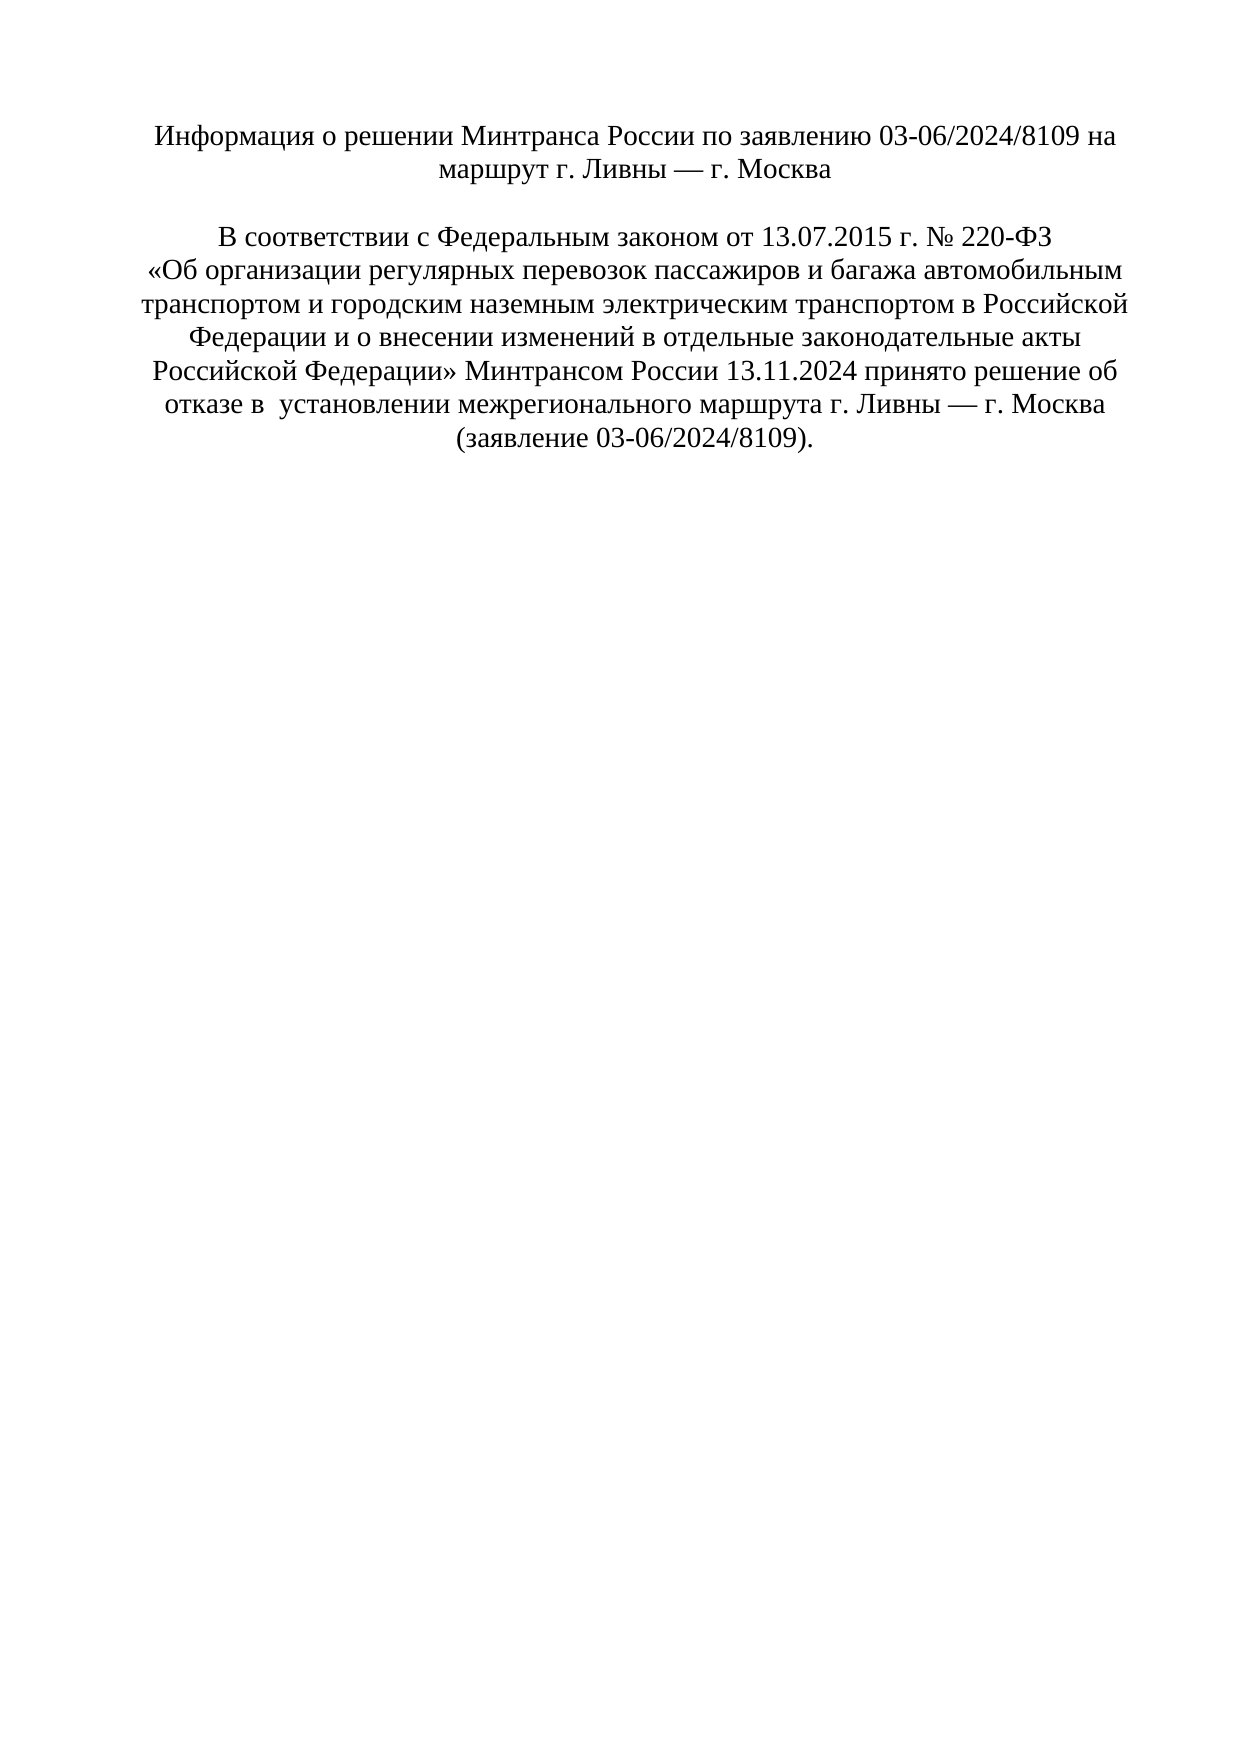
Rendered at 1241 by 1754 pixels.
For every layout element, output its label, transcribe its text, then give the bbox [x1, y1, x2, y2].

text В соответствии с Федеральным законом от 13.07.2015 г. № 220-ФЗ «Об организации регулярных перевозок пассажиров и багажа автомобильным транспортом и городским наземным электрическим транспортом в Российской Федерации и о внесении изменений в отдельные законодательные акты Российской Федерации» Минтрансом России 13.11.2024 принято решение об отказе в установлении межрегионального маршрута г. Ливны — г. Москва (заявление 03-06/2024/8109). [118, 219, 1152, 453]
text Информация о решении Минтранса России по заявлению 03-06/2024/8109 на маршрут г. Ливны — г. Москва [118, 118, 1152, 185]
